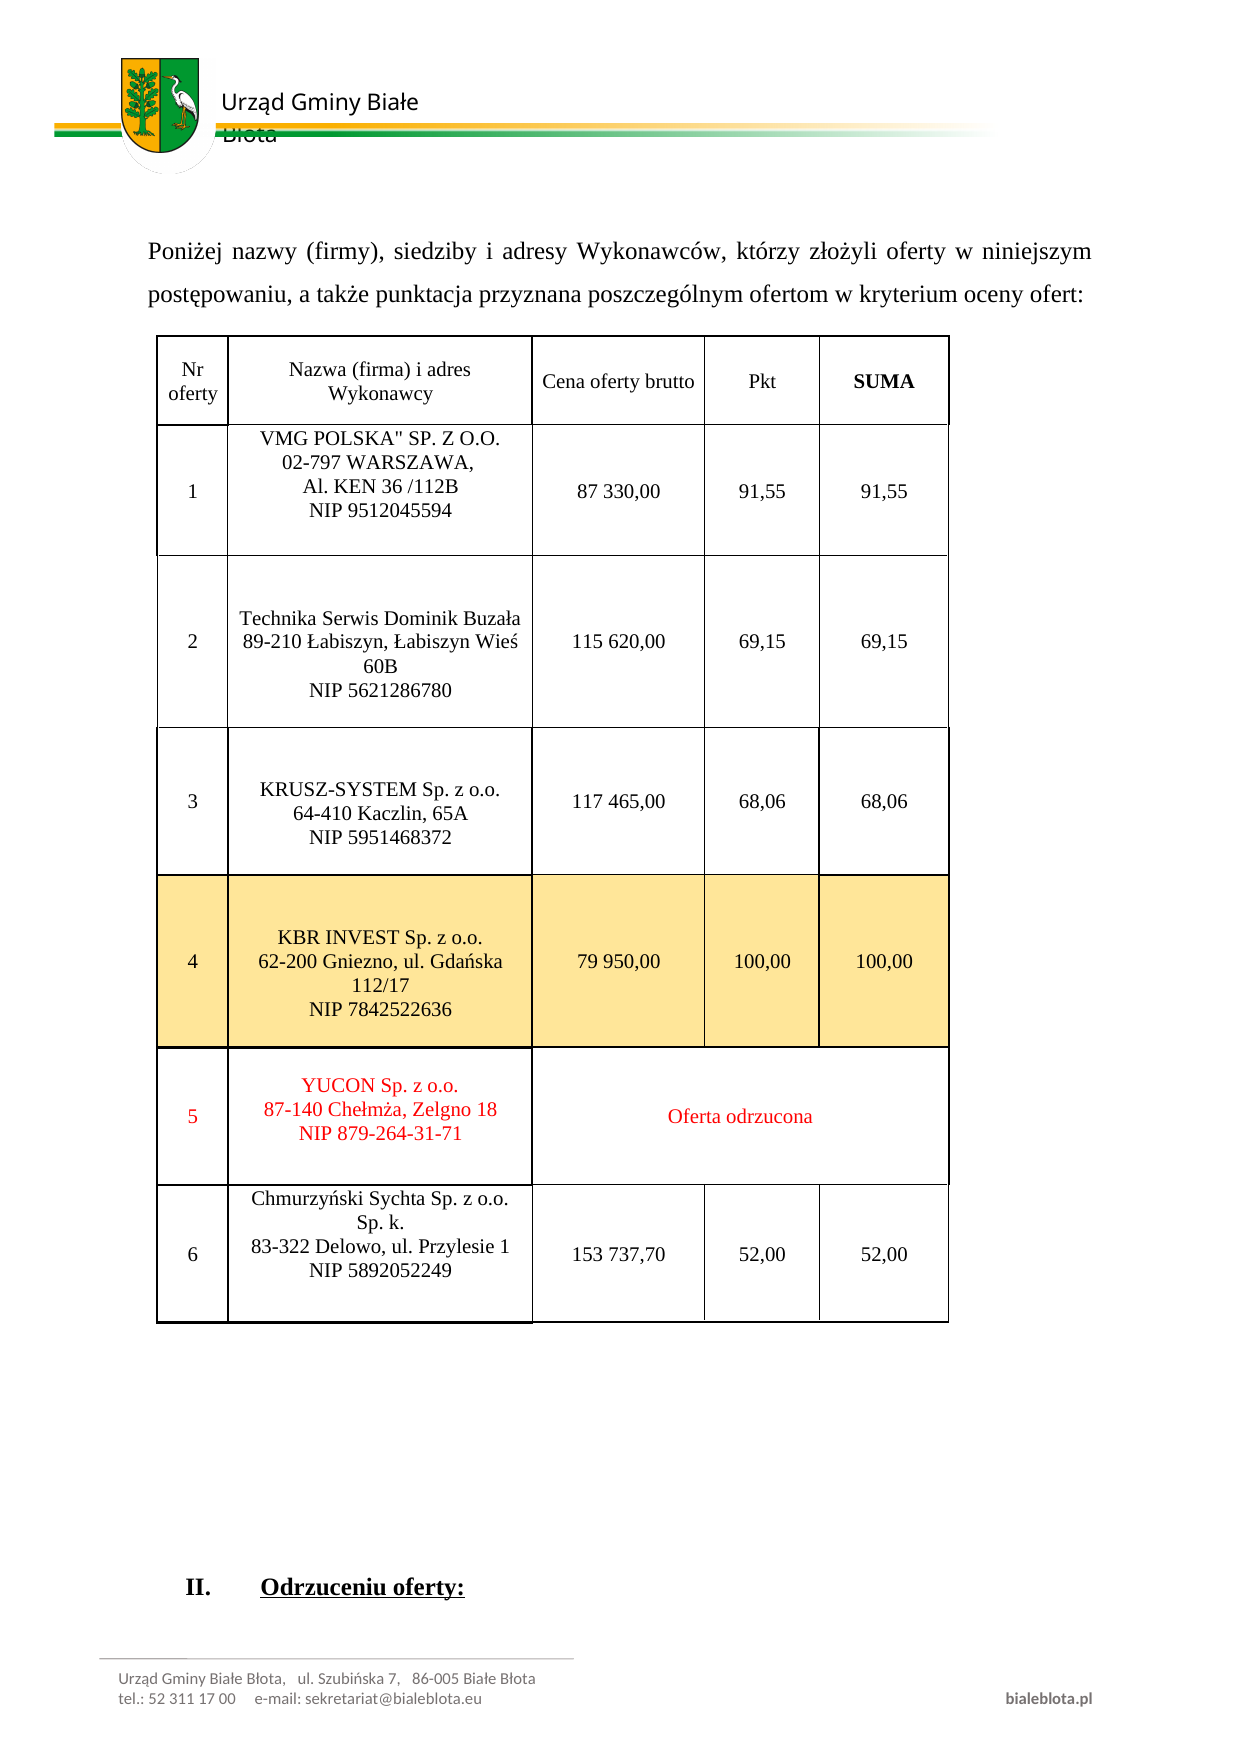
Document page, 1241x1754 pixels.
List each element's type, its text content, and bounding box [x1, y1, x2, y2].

table_cell YUCON Sp. z o.o. 87-140 Chełmża, Zelgno 18 NIP 879-264-31-71 [229, 1049, 531, 1184]
table_cell Oferta odrzucona [533, 1048, 948, 1184]
table_cell 91,55 [705, 425, 819, 555]
table_cell 52,00 [819, 1184, 948, 1321]
table_cell 79 950,00 [533, 875, 704, 1046]
table_cell 115 620,00 [533, 556, 704, 727]
table_cell 52,00 [705, 1185, 819, 1321]
table_cell 3 [158, 728, 227, 874]
table_cell 4 [158, 876, 227, 1046]
table_header Nazwa (firma) i adres Wykonawcy [229, 337, 531, 424]
table_cell 100,00 [705, 875, 818, 1046]
table_header Pkt [705, 337, 819, 424]
table_cell 2 [158, 556, 227, 727]
table_cell 5 [158, 1049, 227, 1184]
table_cell 69,15 [705, 556, 819, 727]
table_cell 69,15 [820, 555, 948, 727]
picture [54, 58, 199, 153]
table_cell VMG POLSKA" SP. Z O.O. 02-797 WARSZAWA, Al. KEN 36 /112B NIP 9512045594 [228, 425, 532, 555]
table_cell Technika Serwis Dominik Buzała 89-210 Łabiszyn, Łabiszyn Wieś 60B NIP 5621286780 [228, 556, 532, 727]
table_cell 1 [158, 426, 227, 555]
table_cell 87 330,00 [533, 425, 704, 555]
table_cell KBR INVEST Sp. z o.o. 62-200 Gniezno, ul. Gdańska 112/17 NIP 7842522636 [229, 876, 531, 1046]
table_cell 68,06 [705, 728, 818, 874]
table_cell 6 [158, 1186, 227, 1321]
table_header SUMA [820, 337, 948, 424]
table_cell 100,00 [820, 876, 948, 1046]
table_cell Chmurzyński Sychta Sp. z o.o. Sp. k. 83-322 Delowo, ul. Przylesie 1 NIP 5892052249 [229, 1186, 532, 1321]
list Poniżej nazwy (firmy), siedziby i adresy Wykonawców, którzy złożyli oferty w niniejszym postępowaniu, a także punktacja przyznana poszczególnym ofertom w kryterium oceny ofert: [148, 236, 1093, 308]
table_header Cena oferty brutto [533, 337, 704, 424]
table_cell 91,55 [820, 424, 948, 555]
list Odrzuceniu oferty: [185, 1572, 1093, 1601]
table_header Nr oferty [158, 337, 227, 424]
table_cell 153 737,70 [533, 1185, 705, 1321]
picture [216, 123, 1000, 137]
table_cell 117 465,00 [533, 728, 704, 874]
table_cell KRUSZ-SYSTEM Sp. z o.o. 64-410 Kaczlin, 65A NIP 5951468372 [229, 728, 531, 874]
table_cell 68,06 [820, 727, 948, 874]
